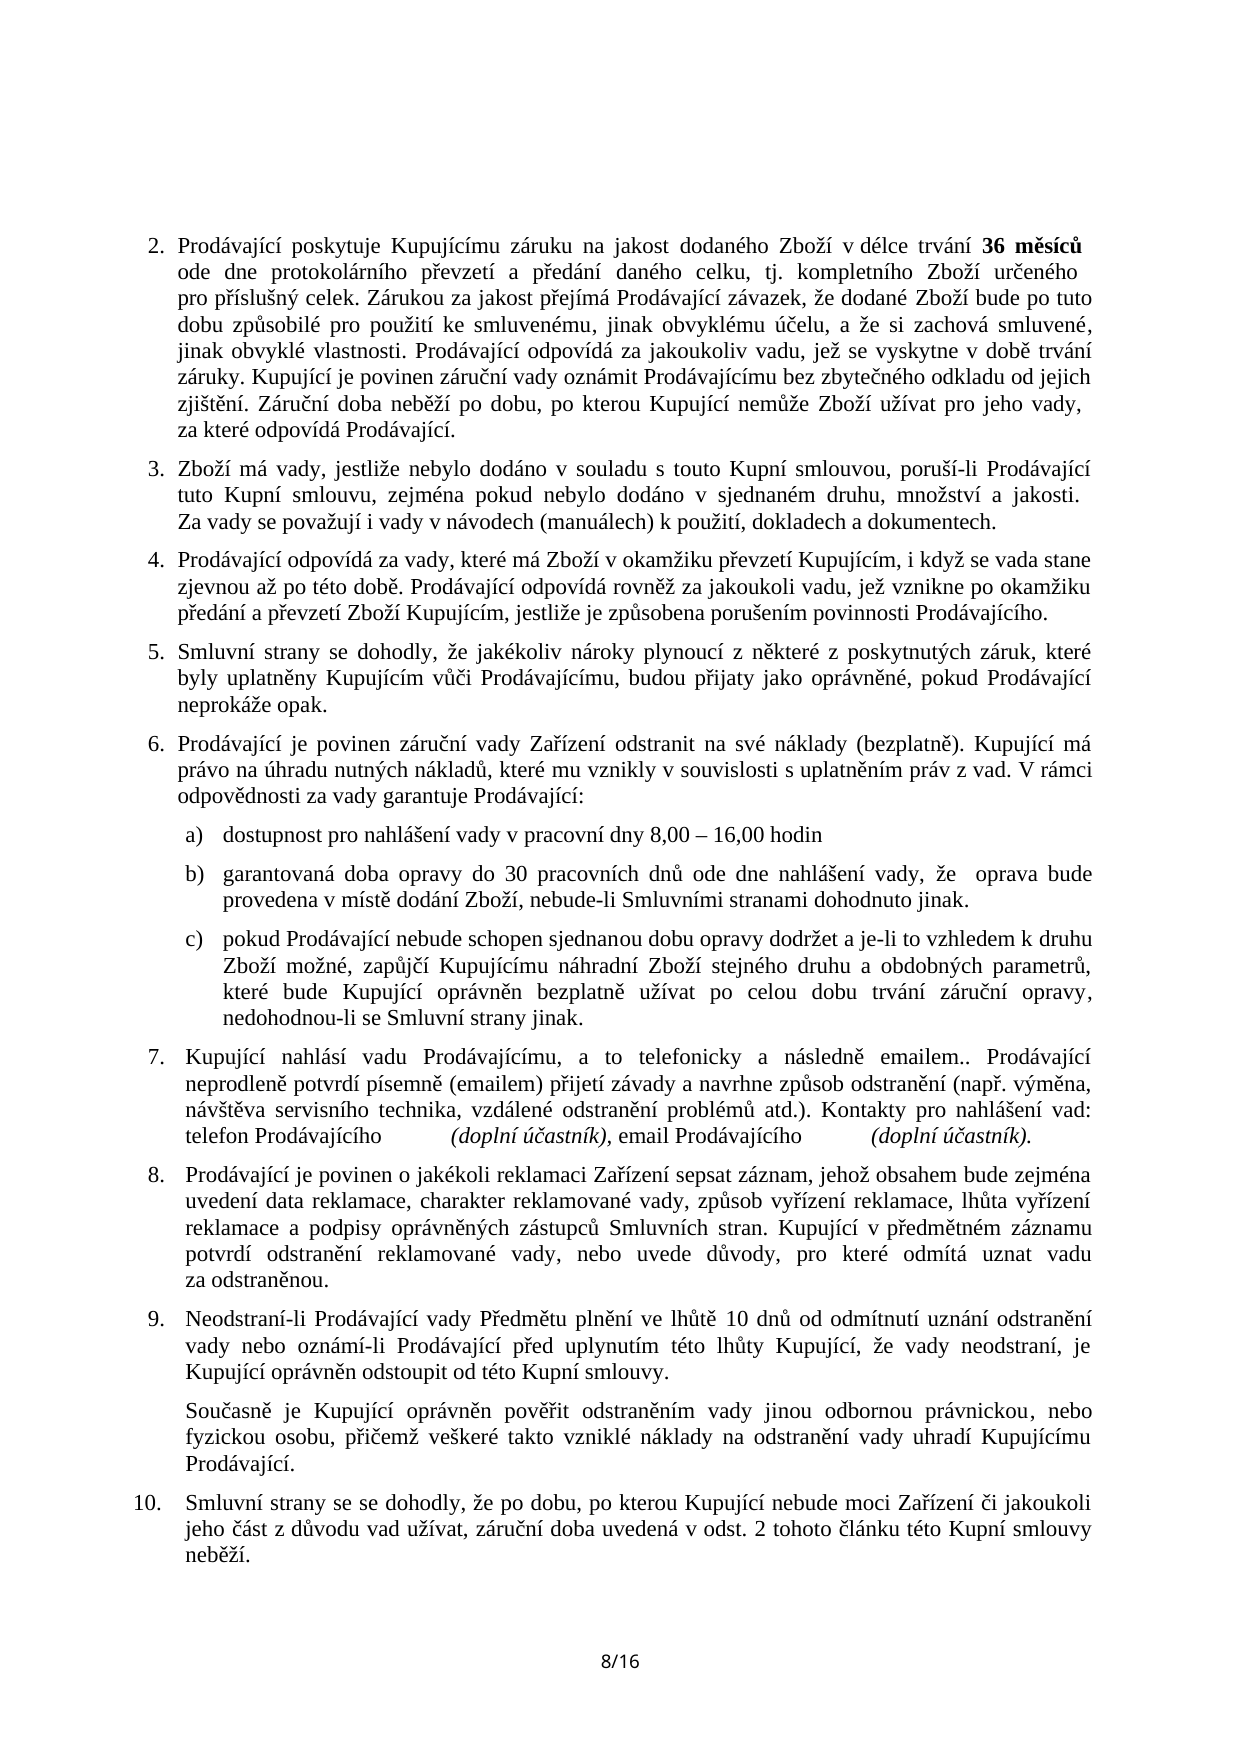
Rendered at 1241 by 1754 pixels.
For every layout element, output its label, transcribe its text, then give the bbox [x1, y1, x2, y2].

list Prodávající poskytuje Kupujícímu záruku na jakost dodaného Zboží v délce trvání 36 měsíců ode dne protokolárního převzetí a předání daného celku, tj. kompletního Zboží určeného pro příslušný celek. Zárukou za jakost přejímá Prodávající závazek, že dodané Zboží bude po tuto dobu způsobilé pro použití ke smluvenému, jinak obvyklému účelu, a že si zachová smluvené, jinak obvyklé vlastnosti. Prodávající odpovídá za jakoukoliv vadu, jež se vyskytne v době trvání záruky. Kupující je povinen záruční vady oznámit Prodávajícímu bez zbytečného odkladu od jejich zjištění. Záruční doba neběží po dobu, po kterou Kupující nemůže Zboží užívat pro jeho vady, za které odpovídá Prodávající. [148, 232, 1092, 442]
list Prodávající je povinen záruční vady Zařízení odstranit na své náklady (bezplatně). Kupující má právo na úhradu nutných nákladů, které mu vznikly v souvislosti s uplatněním práv z vad. V rámci odpovědnosti za vady garantuje Prodávající: [148, 730, 1092, 809]
list Neodstraní-li Prodávající vady Předmětu plnění ve lhůtě 10 dnů od odmítnutí uznání odstranění vady nebo oznámí-li Prodávající před uplynutím této lhůty Kupující, že vady neodstraní, je Kupující oprávněn odstoupit od této Kupní smlouvy. [148, 1305, 1092, 1384]
list Zboží má vady, jestliže nebylo dodáno v souladu s touto Kupní smlouvou, poruší-li Prodávající tuto Kupní smlouvu, zejména pokud nebylo dodáno v sjednaném druhu, množství a jakosti. Za vady se považují i vady v návodech (manuálech) k použití, dokladech a dokumentech. [148, 455, 1092, 534]
list Prodávající je povinen o jakékoli reklamaci Zařízení sepsat záznam, jehož obsahem bude zejména uvedení data reklamace, charakter reklamované vady, způsob vyřízení reklamace, lhůta vyřízení reklamace a podpisy oprávněných zástupců Smluvních stran. Kupující v předmětném záznamu potvrdí odstranění reklamované vady, nebo uvede důvody, pro které odmítá uznat vadu za odstraněnou. [148, 1161, 1092, 1293]
list dostupnost pro nahlášení vady v pracovní dny 8,00 – 16,00 hodin [185, 821, 1092, 848]
list Smluvní strany se dohodly, že jakékoliv nároky plynoucí z některé z poskytnutých záruk, které byly uplatněny Kupujícím vůči Prodávajícímu, budou přijaty jako oprávněné, pokud Prodávající neprokáže opak. [148, 638, 1092, 717]
list pokud Prodávající nebude schopen sjednanou dobu opravy dodržet a je-li to vzhledem k druhu Zboží možné, zapůjčí Kupujícímu náhradní Zboží stejného druhu a obdobných parametrů, které bude Kupující oprávněn bezplatně užívat po celou dobu trvání záruční opravy, nedohodnou-li se Smluvní strany jinak. [185, 925, 1092, 1031]
list Kupující nahlásí vadu Prodávajícímu, a to telefonicky a následně emailem.. Prodávající neprodleně potvrdí písemně (emailem) přijetí závady a navrhne způsob odstranění (např. výměna, návštěva servisního technika, vzdálené odstranění problémů atd.). Kontakty pro nahlášení vad: telefon Prodávajícího (doplní účastník), email Prodávajícího (doplní účastník). [148, 1043, 1092, 1149]
list Současně je Kupující oprávněn pověřit odstraněním vady jinou odbornou právnickou, nebo fyzickou osobu, přičemž veškeré takto vzniklé náklady na odstranění vady uhradí Kupujícímu Prodávající. [185, 1397, 1092, 1476]
list Smluvní strany se se dohodly, že po dobu, po kterou Kupující nebude moci Zařízení či jakoukoli jeho část z důvodu vad užívat, záruční doba uvedená v odst. 2 tohoto článku této Kupní smlouvy neběží. [133, 1488, 1092, 1568]
list garantovaná doba opravy do 30 pracovních dnů ode dne nahlášení vady, že oprava bude provedena v místě dodání Zboží, nebude-li Smluvními stranami dohodnuto jinak. [185, 860, 1092, 913]
list Prodávající odpovídá za vady, které má Zboží v okamžiku převzetí Kupujícím, i když se vada stane zjevnou až po této době. Prodávající odpovídá rovněž za jakoukoli vadu, jež vznikne po okamžiku předání a převzetí Zboží Kupujícím, jestliže je způsobena porušením povinnosti Prodávajícího. [148, 547, 1092, 626]
